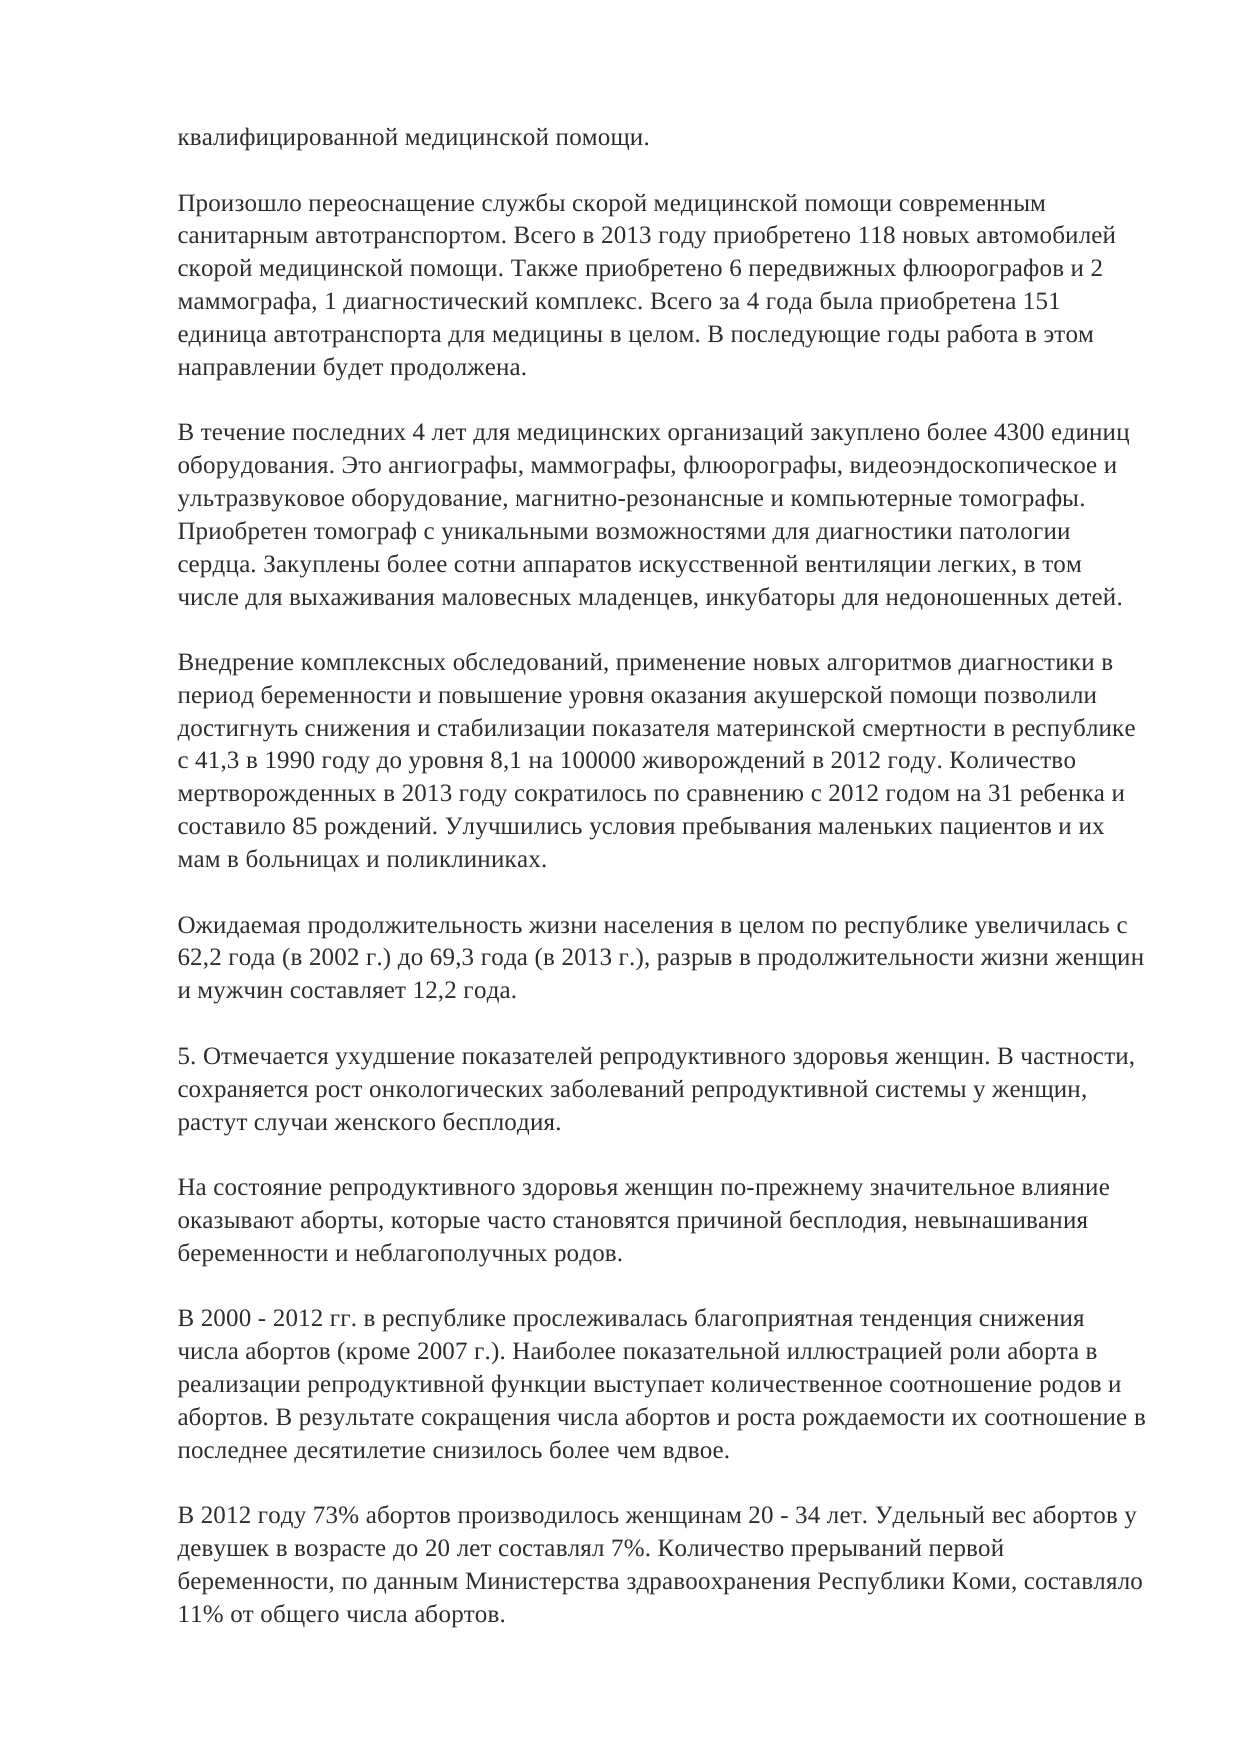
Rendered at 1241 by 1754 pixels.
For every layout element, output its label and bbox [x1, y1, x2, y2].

text [177, 118, 1152, 1627]
